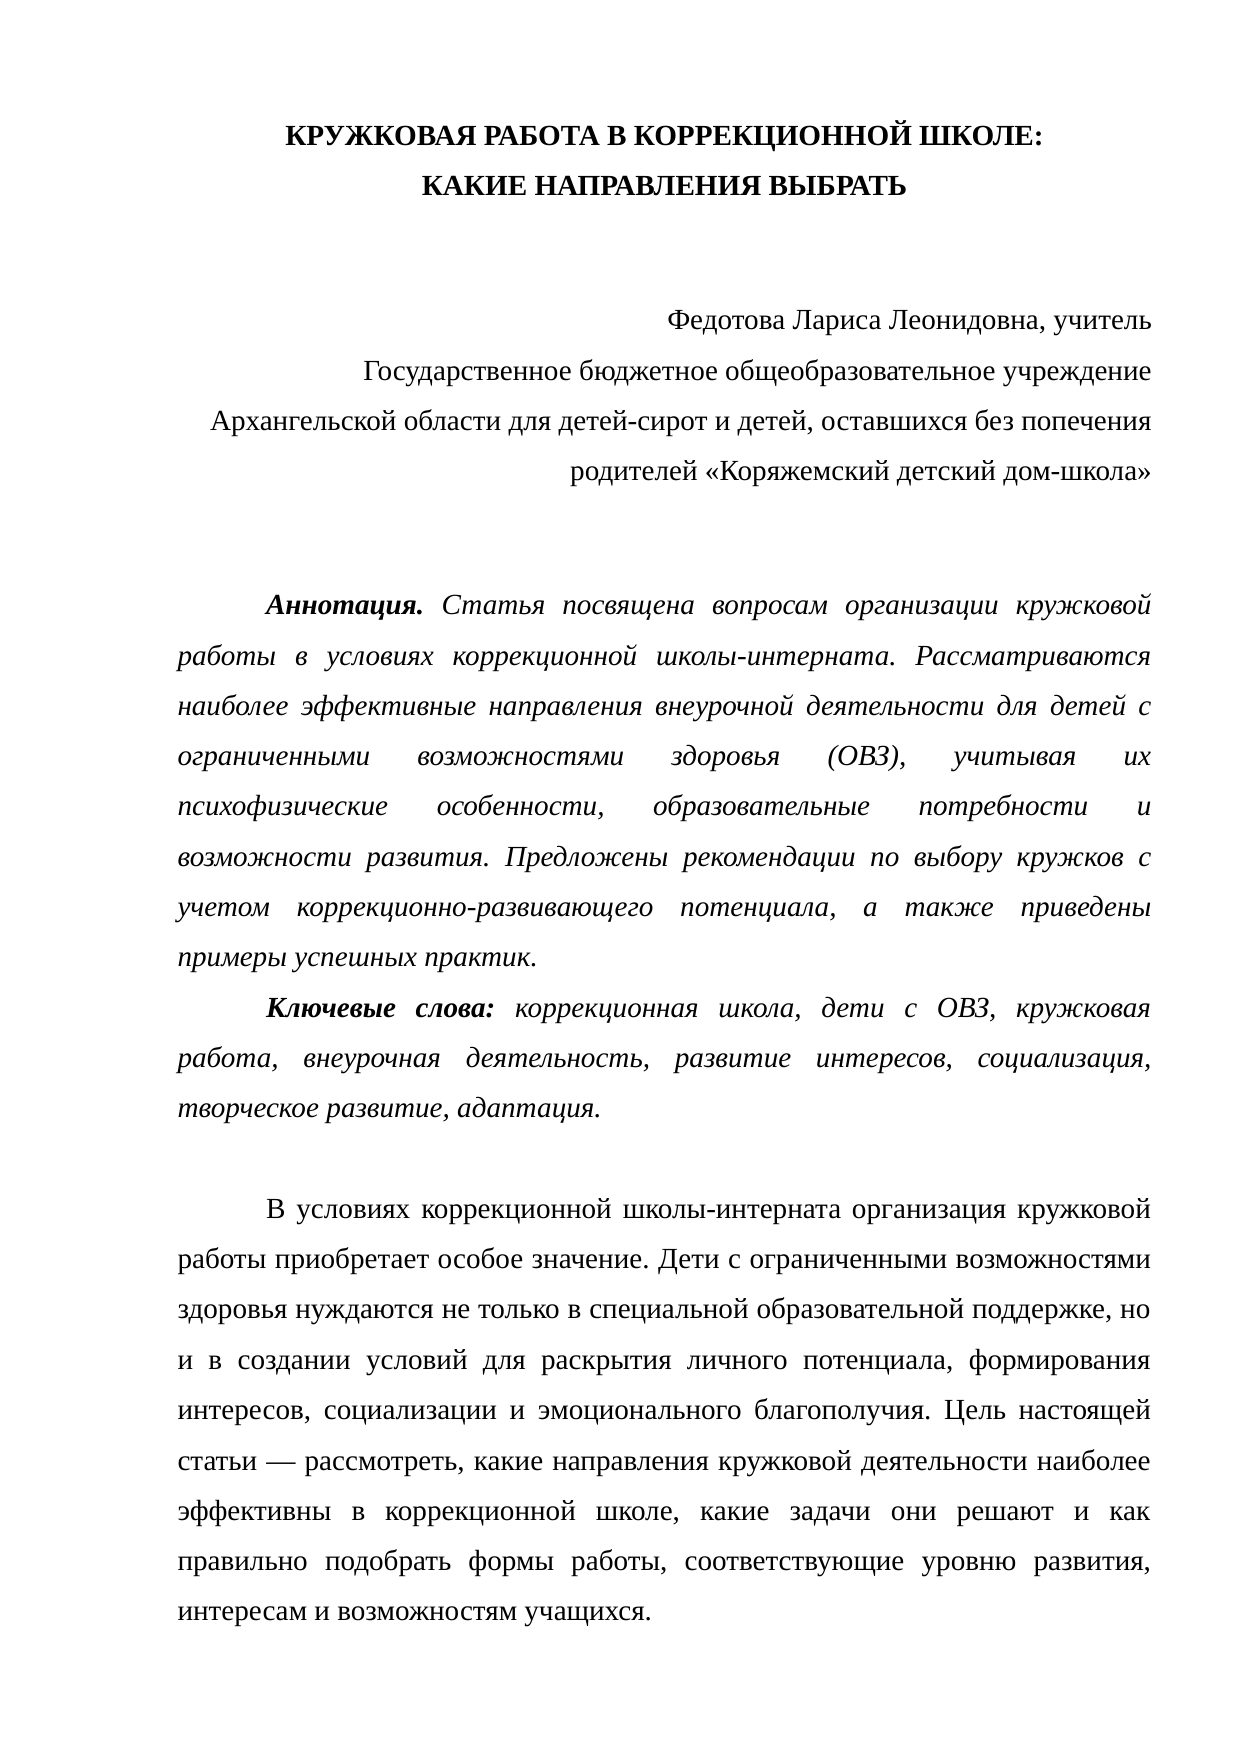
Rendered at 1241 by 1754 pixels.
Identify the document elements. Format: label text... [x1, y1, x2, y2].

text В условиях коррекционной школы-интерната организация кружковой работы приобретает особое значение. Дети с ограниченными возможностями здоровья нуждаются не только в специальной образовательной поддержке, но и в создании условий для раскрытия личного потенциала, формирования интересов, социализации и эмоционального благополучия. Цель настоящей статьи — рассмотреть, какие направления кружковой деятельности наиболее эффективны в коррекционной школе, какие задачи они решают и как правильно подобрать формы работы, соответствующие уровню развития, интересам и возможностям учащихся. [177, 1191, 1152, 1627]
text Государственное бюджетное общеобразовательное учреждение Архангельской области для детей-сирот и детей, оставшихся без попечения родителей «Коряжемский детский дом-школа» [177, 353, 1152, 487]
text Кружковая работа в коррекционной школе: какие направления выбрать [177, 118, 1152, 202]
text Аннотация. Статья посвящена вопросам организации кружковой работы в условиях коррекционной школы-интерната. Рассматриваются наиболее эффективные направления внеурочной деятельности для детей с ограниченными возможностями здоровья (ОВЗ), учитывая их психофизические особенности, образовательные потребности и возможности развития. Предложены рекомендации по выбору кружков с учетом коррекционно-развивающего потенциала, а также приведены примеры успешных практик. [177, 587, 1152, 973]
text Федотова Лариса Леонидовна, учитель [177, 302, 1152, 336]
text Ключевые слова: коррекционная школа, дети с ОВЗ, кружковая работа, внеурочная деятельность, развитие интересов, социализация, творческое развитие, адаптация. [177, 990, 1152, 1124]
